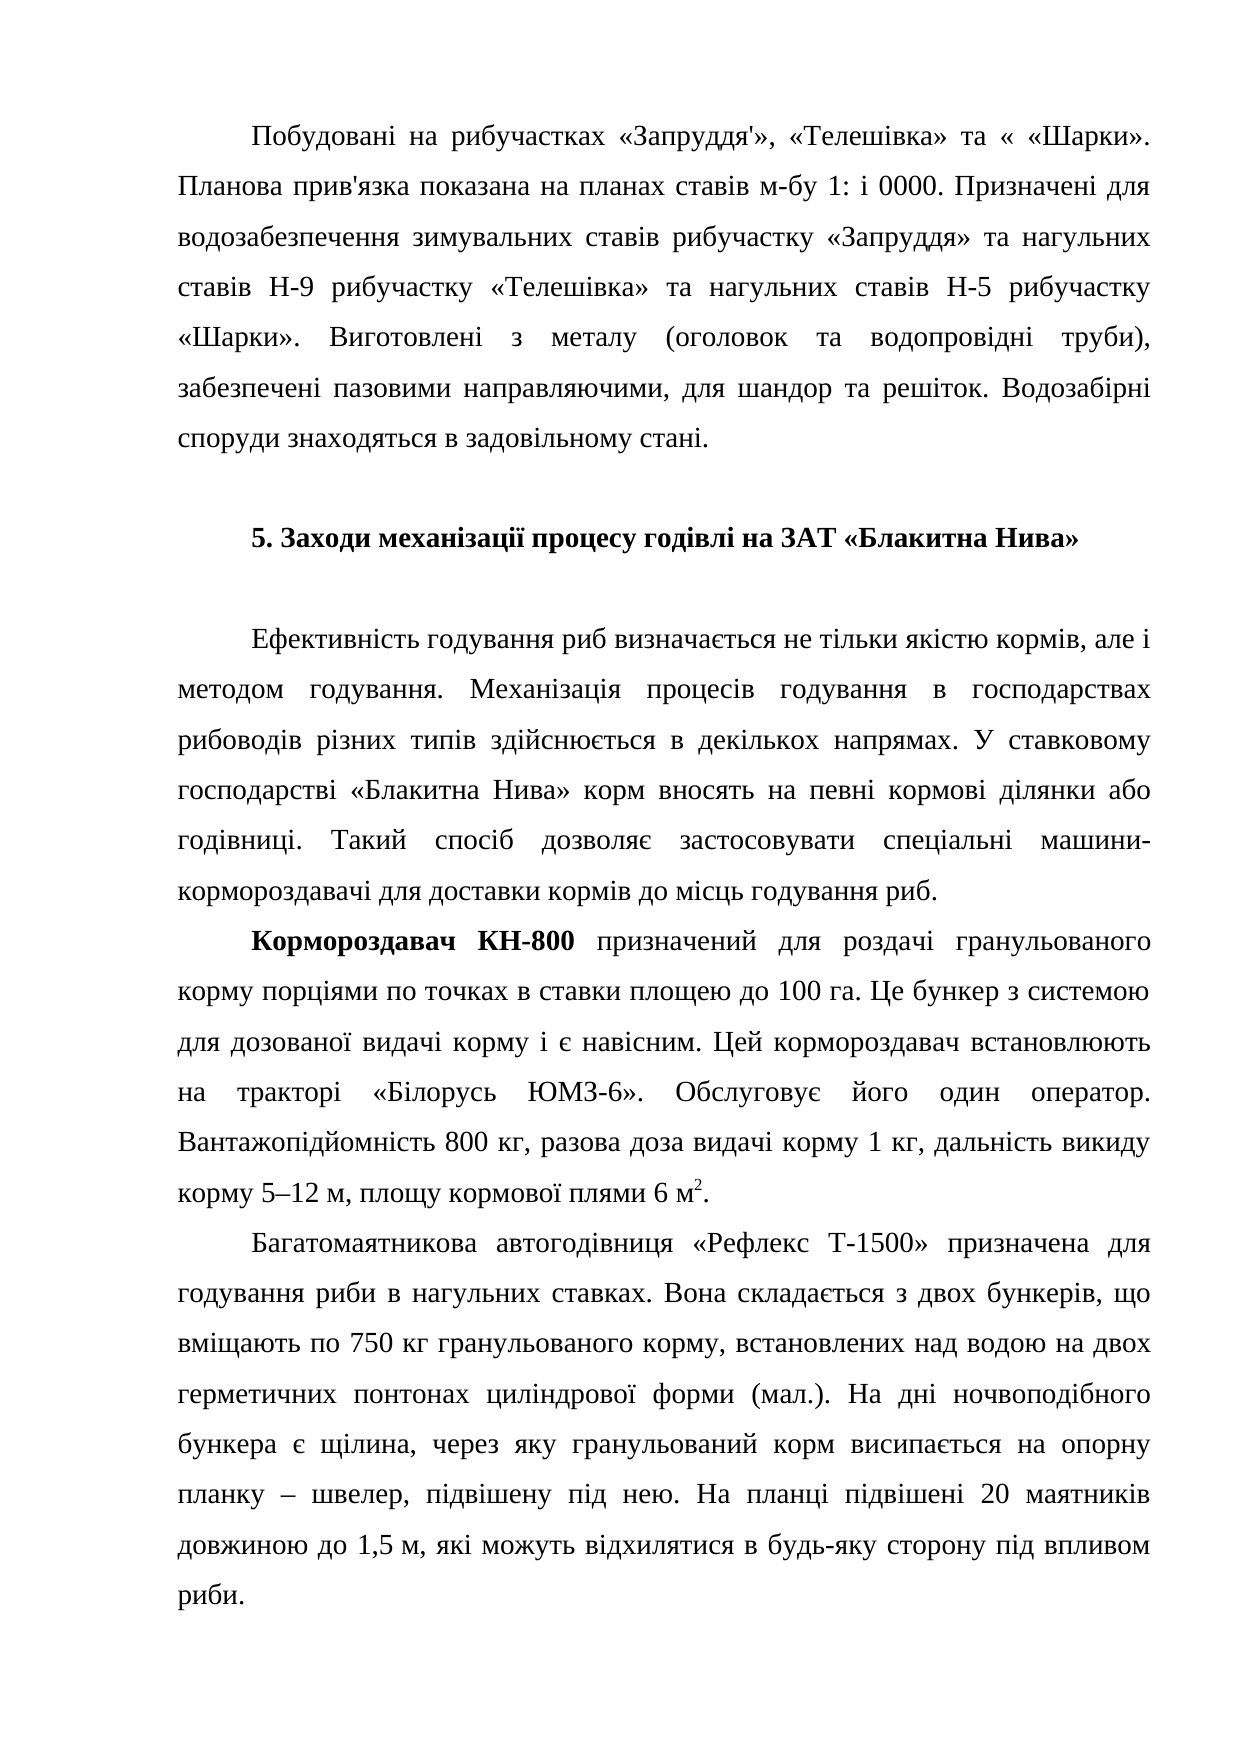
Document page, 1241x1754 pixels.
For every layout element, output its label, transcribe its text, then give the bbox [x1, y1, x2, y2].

text Багатомаятникова автогодівниця «Рефлекс Т-1500» призначена для годування риби в нагульних ставках. Вона складається з двох бункерів, що вміщають по гранульованого корму, встановлених над водою на двох герметичних понтонах циліндрової форми (мал.). На дні ночвоподібного бункера є щілина, через яку гранульований корм висипається на опорну планку – швелер, підвішену під нею. На планці підвішені 20 маятників довжиною до 1,5 м, які можуть відхилятися в будь-яку сторону під впливом риби. [177, 1225, 1152, 1611]
text Ефективність годування риб визначається не тільки якістю кормів, але і методом годування. Механізація процесів годування в господарствах рибоводів різних типів здійснюється в декількох напрямах. У ставковому господарстві «Блакитна Нива» корм вносять на певні кормові ділянки або годівниці. Такий спосіб дозволяє застосовувати спеціальні машини-кормороздавачі для доставки кормів до місць годування риб. [177, 621, 1152, 906]
text Кормороздавач КН-800 призначений для роздачі гранульованого корму порціями по точках в ставки площею до . Це бункер з системою для дозованої видачі корму і є навісним. Цей кормороздавач встановлюють на тракторі «Білорусь ЮМЗ-6». Обслуговує його один оператор. Вантажопідйомність , разова доза видачі корму , дальність викиду корму 5–12 м, площу кормової плями 6 м2. [177, 923, 1152, 1208]
text Побудовані на рибучастках «Запруддя'», «Телешівка» та « «Шарки». Планова прив'язка показана на планах ставів м-бу 1: і 0000. Призначені для водозабезпечення зимувальних ставів рибучастку «Запруддя» та нагульних ставів Н-9 рибучастку «Телешівка» та нагульних ставів Н-5 рибучастку «Шарки». Виготовлені з металу (оголовок та водопровідні труби), забезпечені пазовими направляючими, для шандор та решіток. Водозабірні споруди знаходяться в задовільному стані. [177, 118, 1152, 453]
text 5. Заходи механізації процесу годівлі на ЗАТ «Блакитна Нива» [177, 521, 1152, 554]
